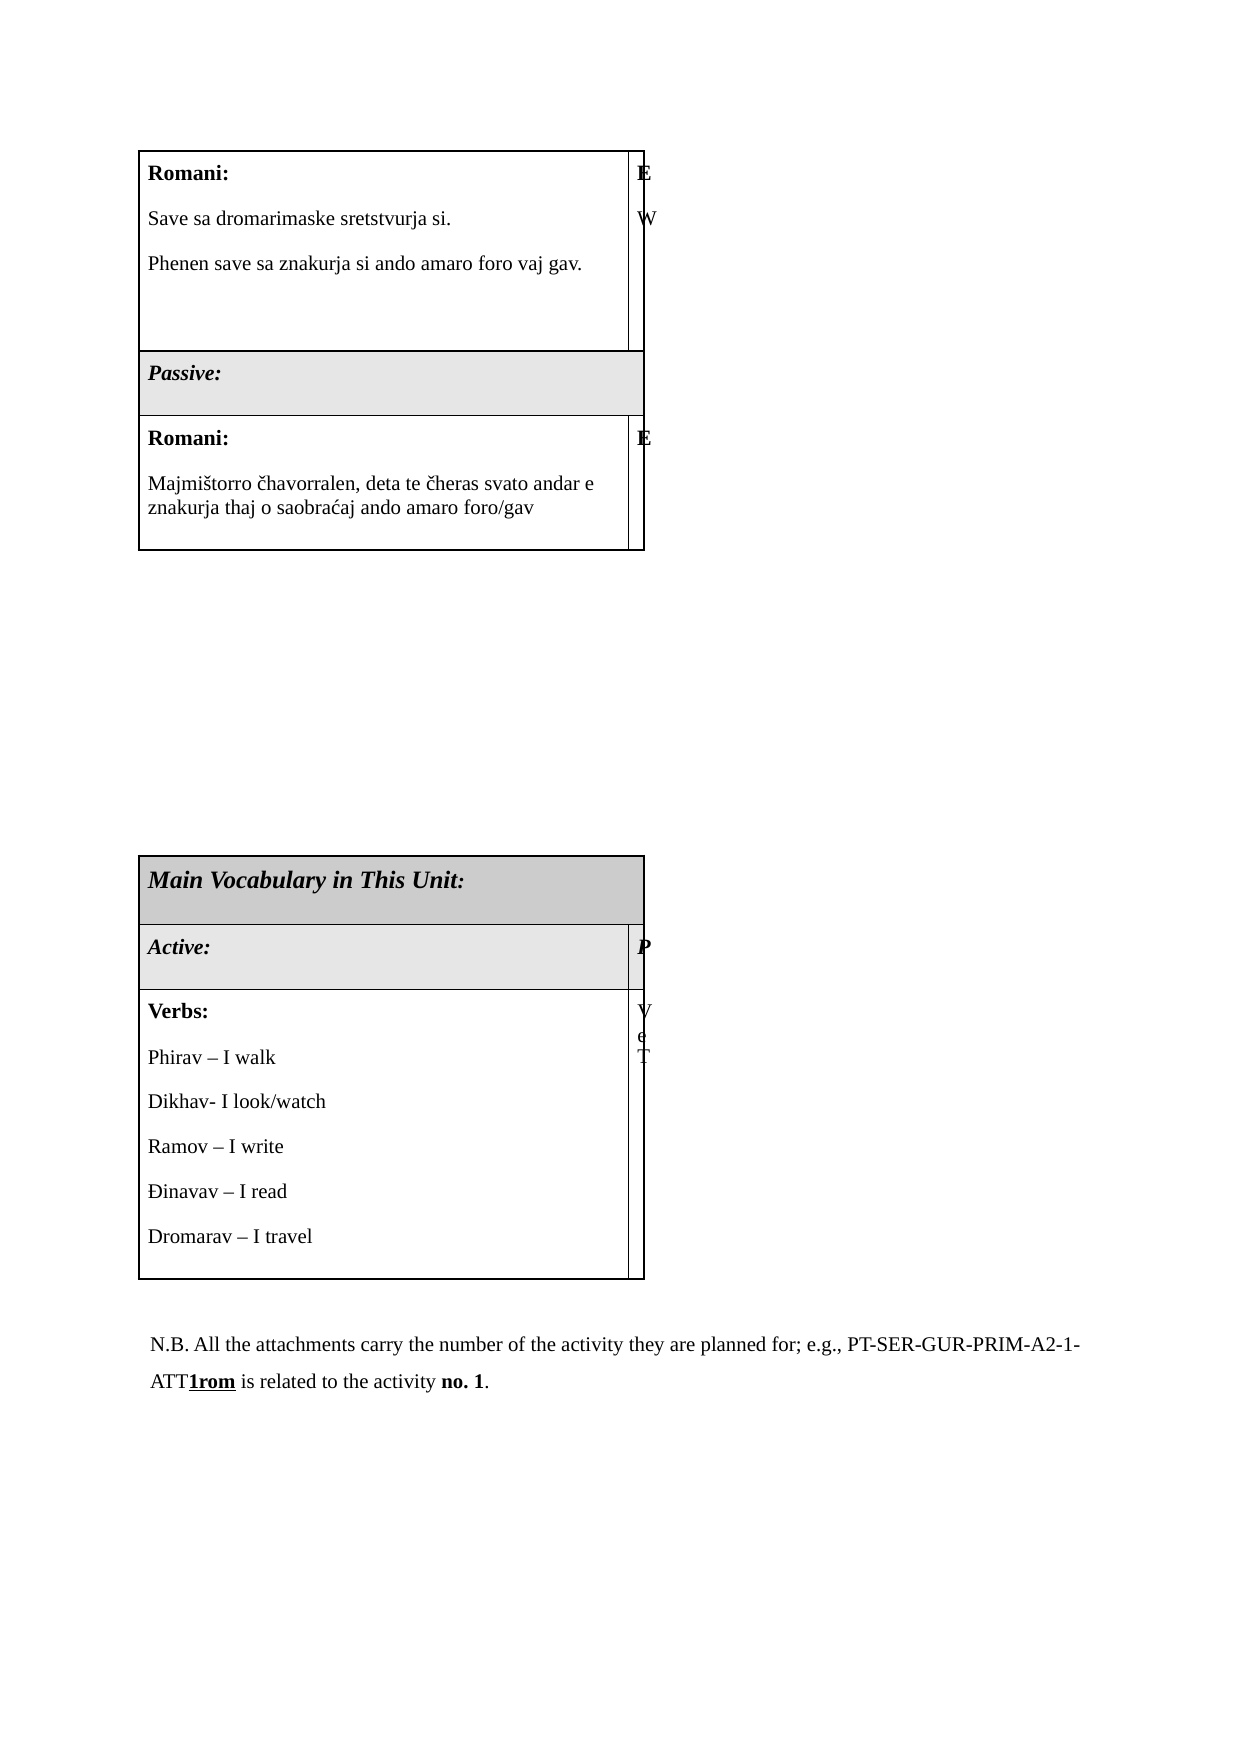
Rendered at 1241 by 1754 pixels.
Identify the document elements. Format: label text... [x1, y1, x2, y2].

table_cell Romani: Save sa dromarimaske sretstvurja si. Phenen save sa znakurja si ando amaro foro vaj gav. [140, 152, 628, 349]
table_cell Active: [140, 925, 628, 989]
table_cell Passive: [140, 352, 643, 415]
table_cell Verbs: Phirav – I walk Dikhav- I look/watch Ramov – I write Đinavav – I read Dromarav – I travel [140, 990, 628, 1278]
table_cell Romani: Majmištorro čhavorralen, deta te čheras svato andar e znakurja thaj o saobraćaj ando amaro foro/gav [140, 416, 628, 549]
table_header Main Vocabulary in This Unit: [140, 857, 643, 924]
table_cell Passive: [629, 925, 643, 989]
text N.B. All the attachments carry the number of the activity they are planned for; e.g., PT-SER-GUR-PRIM-A2-1-ATT1rom is related to the activity no. 1. [150, 1318, 1090, 1393]
